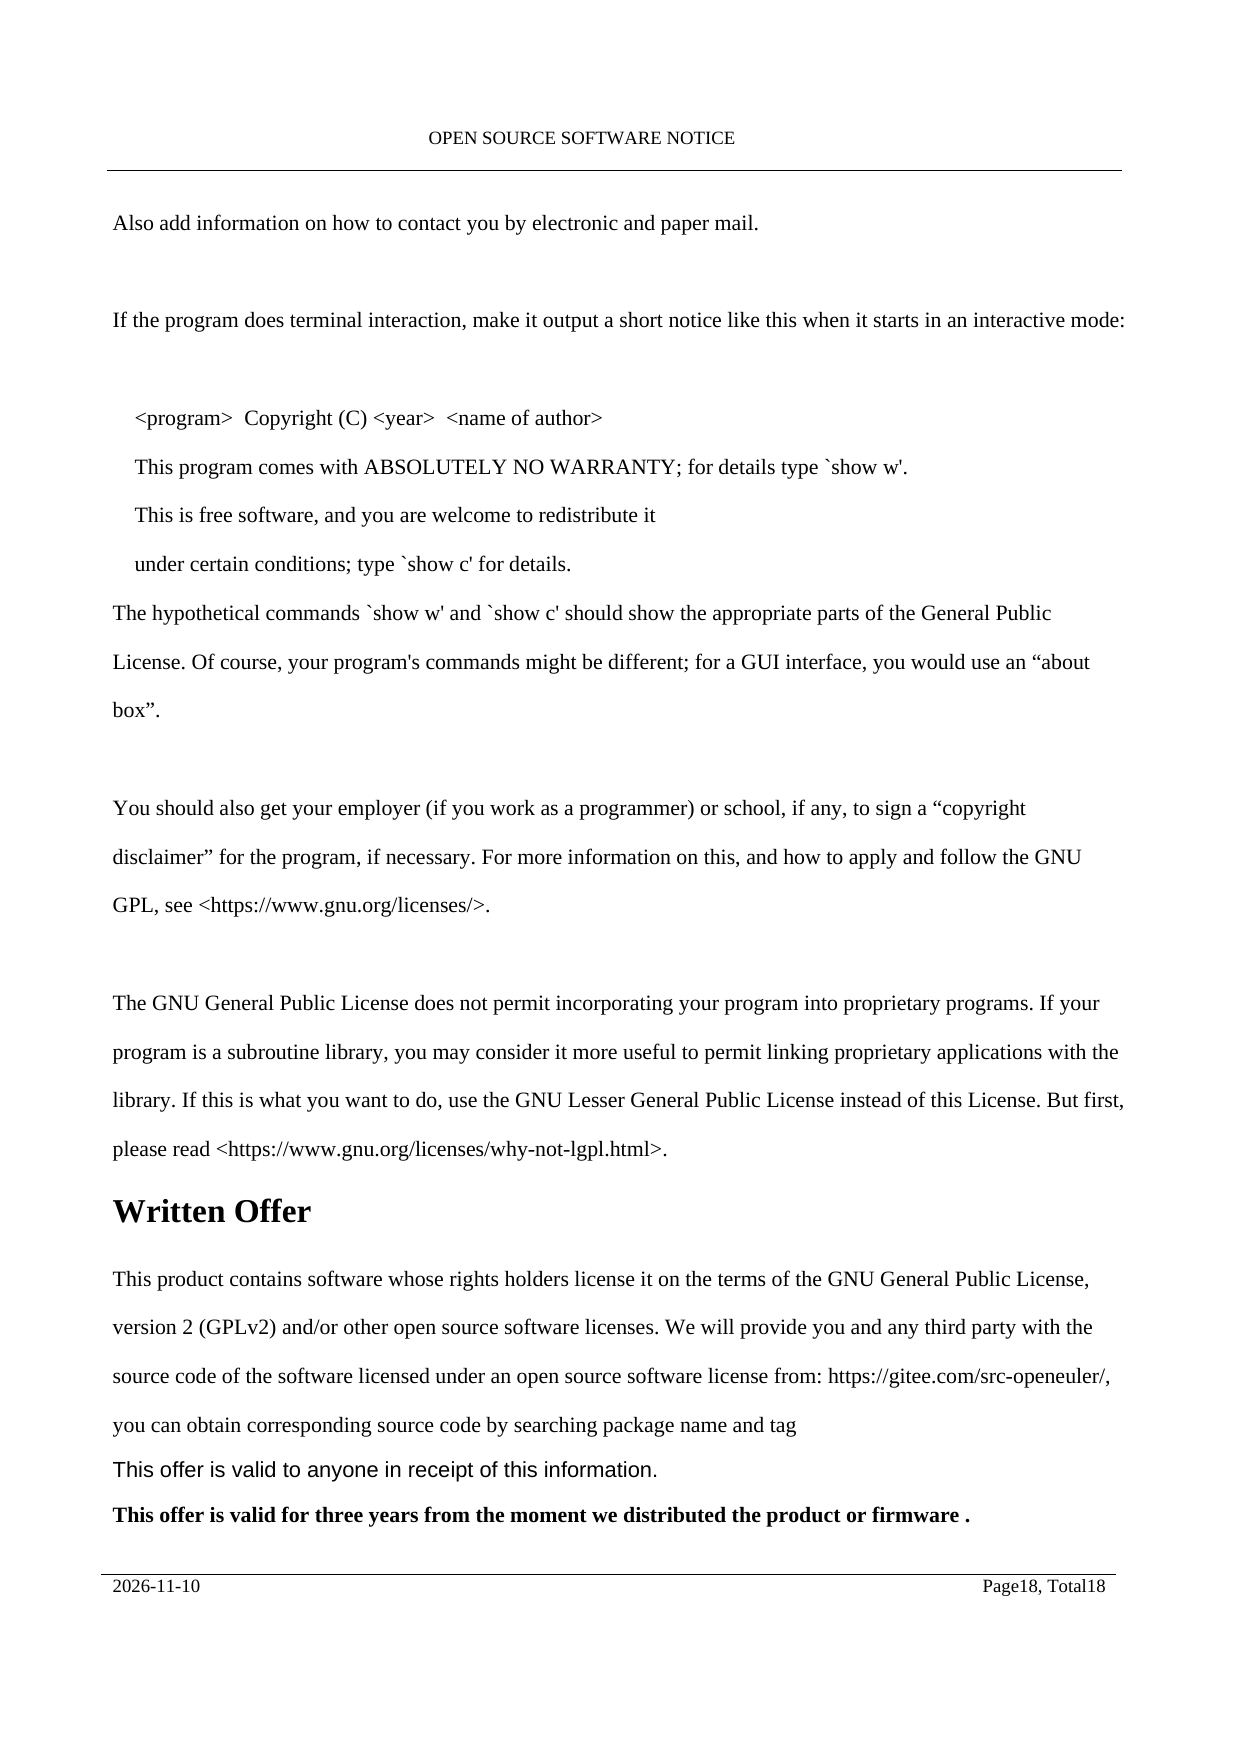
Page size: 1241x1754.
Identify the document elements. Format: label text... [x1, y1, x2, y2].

text This offer is valid for three years from the moment we distributed the product or firmware . [112, 1498, 1128, 1531]
text This product contains software whose rights holders license it on the terms of the GNU General Public License, version 2 (GPLv2) and/or other open source software licenses. We will provide you and any third party with the source code of the software licensed under an open source software license from: https://gitee.com/src-openeuler/, you can obtain corresponding source code by searching package name and tag [112, 1262, 1128, 1441]
text This offer is valid to anyone in receipt of this information. [112, 1453, 1128, 1486]
text Written Offer [112, 1178, 1128, 1243]
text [112, 206, 1128, 1165]
